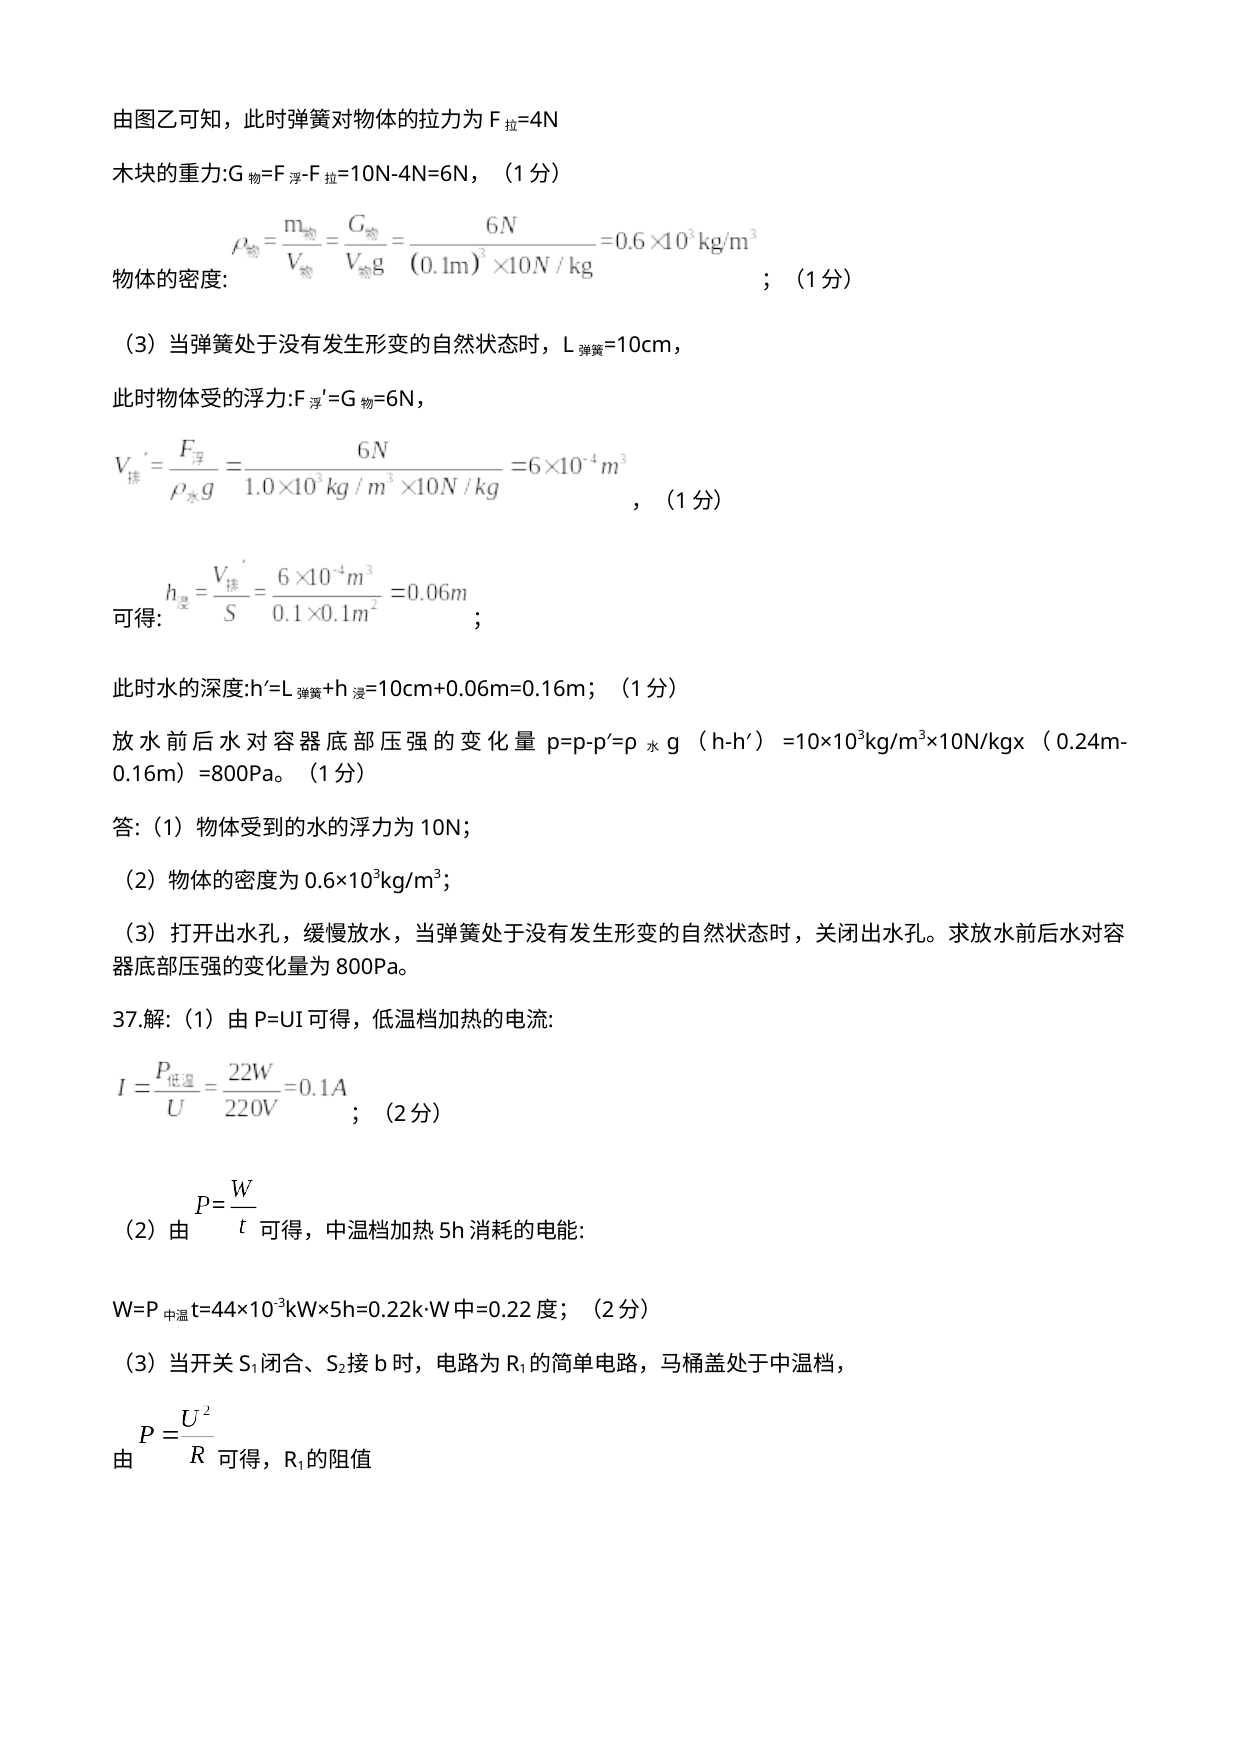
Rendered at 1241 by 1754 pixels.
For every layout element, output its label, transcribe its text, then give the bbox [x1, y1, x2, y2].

text W=P中温t=44×10-3kW×5h=0.22k·W中=0.22度；（2分） [112, 1292, 1128, 1324]
text 可得:； [112, 552, 1128, 649]
text （3）当弹簧处于没有发生形变的自然状态时，L弹簧=10cm， [112, 327, 1128, 359]
text ，（1分） [112, 433, 1128, 531]
text ；（2分） [112, 1055, 1128, 1153]
text （2）由可得，中温档加热5h消耗的电能: [112, 1173, 1128, 1271]
text 答:（1）物体受到的水的浮力为10N； [112, 809, 1128, 842]
text 此时物体受的浮力:F浮′=G物=6N， [112, 380, 1128, 413]
text 木块的重力:G物=F浮-F拉=10N-4N=6N，（1分） [112, 155, 1128, 188]
text 由可得，R1的阻值 [112, 1398, 1128, 1496]
text 放水前后水对容器底部压强的变化量p=p-p′=ρ水g（h-h′）=10×103kg/m3×10N/kgx（0.24m-0.16m）=800Pa。（1分） [112, 723, 1128, 788]
text （3）当开关S1闭合、S2接b时，电路为R1的简单电路，马桶盖处于中温档， [112, 1345, 1128, 1378]
text 物体的密度:；（1分） [112, 208, 1128, 306]
text （3）打开出水孔，缓慢放水，当弹簧处于没有发生形变的自然状态时，关闭出水孔。求放水前后水对容器底部压强的变化量为800Pa。 [112, 916, 1128, 981]
text 37.解:（1）由P=UI可得，低温档加热的电流: [112, 1002, 1128, 1034]
text 由图乙可知，此时弹簧对物体的拉力为F拉=4N [112, 102, 1128, 134]
text （2）物体的密度为0.6×103kg/m3； [112, 863, 1128, 895]
text 此时水的深度:h′=L弹簧+h浸=10cm+0.06m=0.16m；（1分） [112, 670, 1128, 703]
